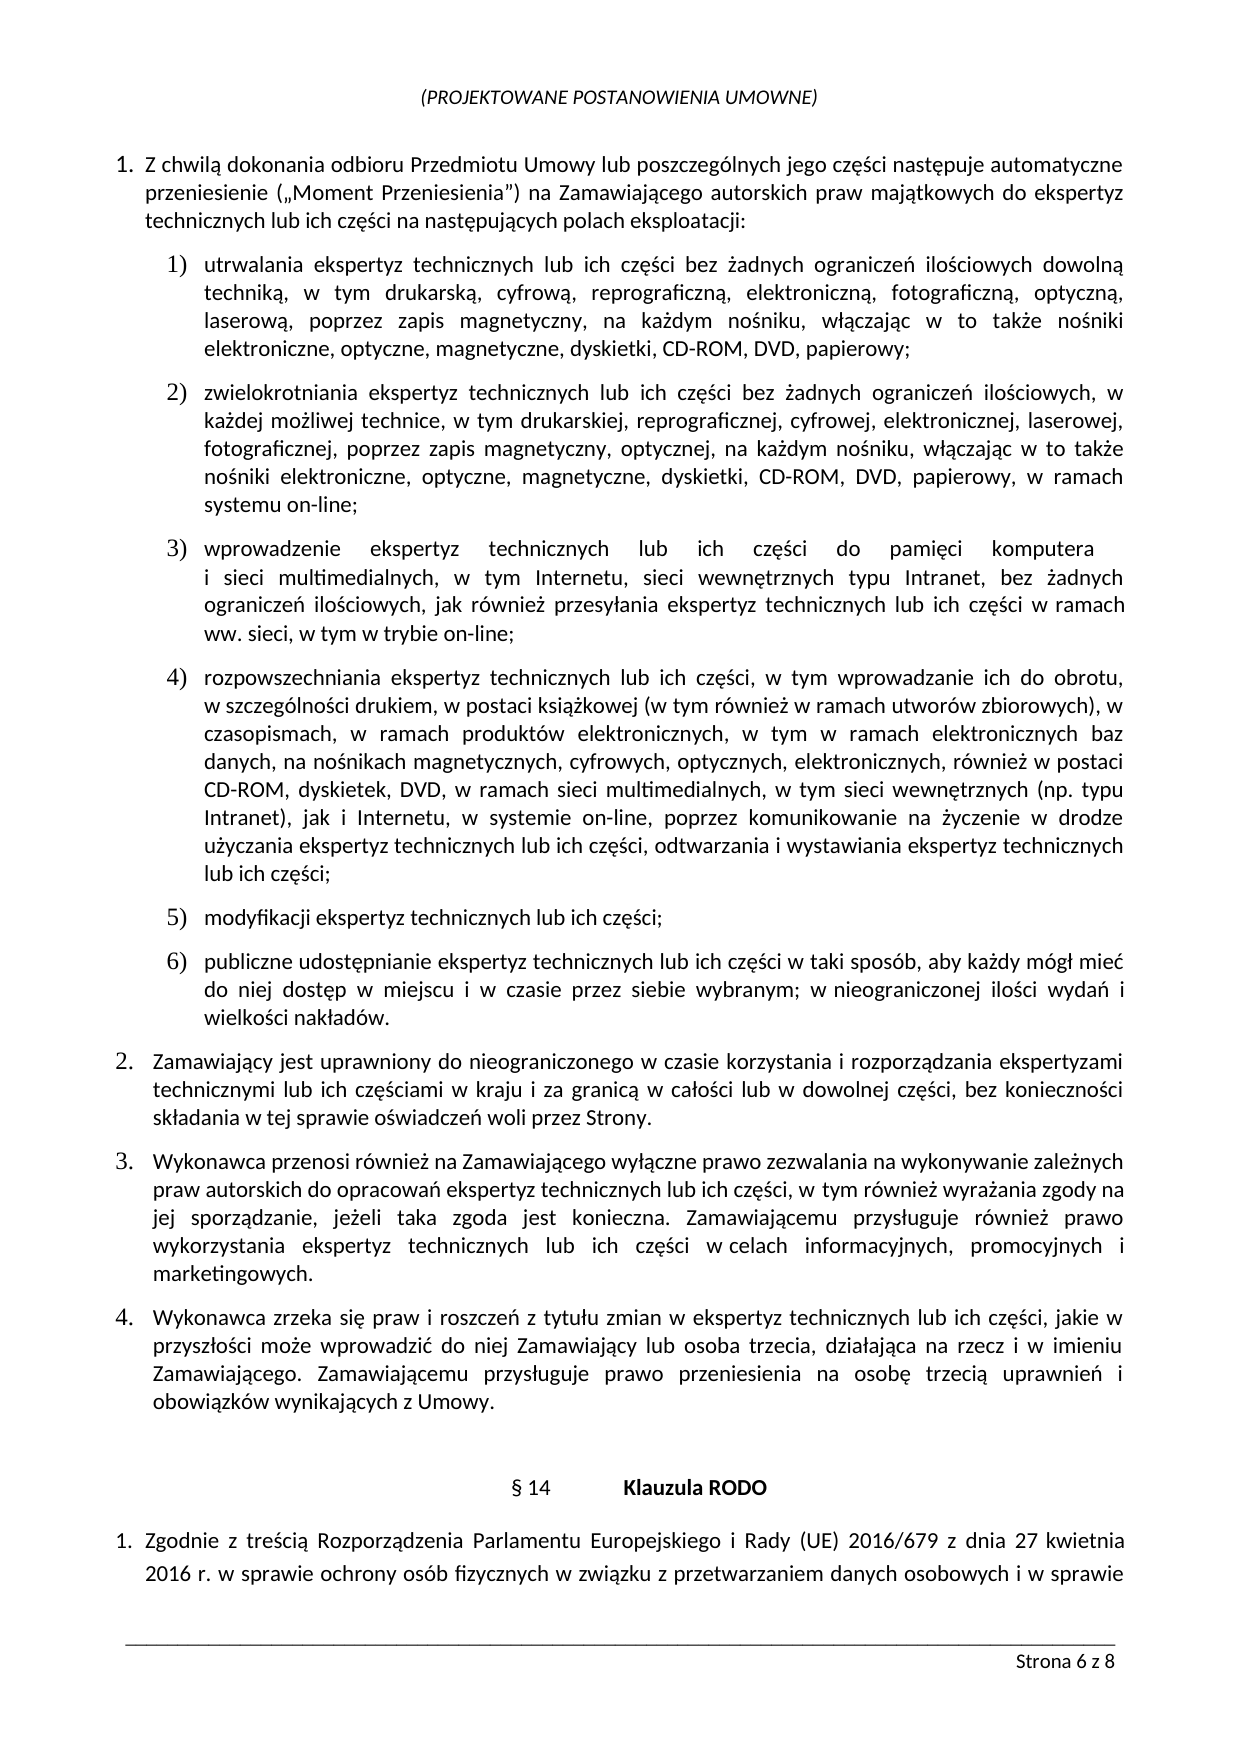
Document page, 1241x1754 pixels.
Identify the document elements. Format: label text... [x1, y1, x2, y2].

list Z chwilą dokonania odbioru Przedmiotu Umowy lub poszczególnych jego części następuje automatyczne przeniesienie („Moment Przeniesienia”) na Zamawiającego autorskich praw majątkowych do ekspertyz technicznych lub ich części na następujących polach eksploatacji: [115, 148, 1125, 234]
list publiczne udostępnianie ekspertyz technicznych lub ich części w taki sposób, aby każdy mógł mieć do niej dostęp w miejscu i w czasie przez siebie wybranym; w nieograniczonej ilości wydań i wielkości nakładów. [166, 946, 1125, 1031]
list modyfikacji ekspertyz technicznych lub ich części; [166, 902, 1125, 931]
list wprowadzenie ekspertyz technicznych lub ich części do pamięci komputera i sieci multimedialnych, w tym Internetu, sieci wewnętrznych typu Intranet, bez żadnych ograniczeń ilościowych, jak również przesyłania ekspertyz technicznych lub ich części w ramach ww. sieci, w tym w trybie on-line; [166, 533, 1125, 647]
list zwielokrotniania ekspertyz technicznych lub ich części bez żadnych ograniczeń ilościowych, w każdej możliwej technice, w tym drukarskiej, reprograficznej, cyfrowej, elektronicznej, laserowej, fotograficznej, poprzez zapis magnetyczny, optycznej, na każdym nośniku, włączając w to także nośniki elektroniczne, optyczne, magnetyczne, dyskietki, CD-ROM, DVD, papierowy, w ramach systemu on-line; [166, 377, 1125, 518]
list Zamawiający jest uprawniony do nieograniczonego w czasie korzystania i rozporządzania ekspertyzami technicznymi lub ich częściami w kraju i za granicą w całości lub w dowolnej części, bez konieczności składania w tej sprawie oświadczeń woli przez Strony. [115, 1046, 1125, 1131]
list Wykonawca zrzeka się praw i roszczeń z tytułu zmian w ekspertyz technicznych lub ich części, jakie w przyszłości może wprowadzić do niej Zamawiający lub osoba trzecia, działająca na rzecz i w imieniu Zamawiającego. Zamawiającemu przysługuje prawo przeniesienia na osobę trzecią uprawnień i obowiązków wynikających z Umowy. [115, 1302, 1125, 1415]
list utrwalania ekspertyz technicznych lub ich części bez żadnych ograniczeń ilościowych dowolną techniką, w tym drukarską, cyfrową, reprograficzną, elektroniczną, fotograficzną, optyczną, laserową, poprzez zapis magnetyczny, na każdym nośniku, włączając w to także nośniki elektroniczne, optyczne, magnetyczne, dyskietki, CD-ROM, DVD, papierowy; [166, 249, 1125, 362]
list Wykonawca przenosi również na Zamawiającego wyłączne prawo zezwalania na wykonywanie zależnych praw autorskich do opracowań ekspertyz technicznych lub ich części, w tym również wyrażania zgody na jej sporządzanie, jeżeli taka zgoda jest konieczna. Zamawiającemu przysługuje również prawo wykorzystania ekspertyz technicznych lub ich części w celach informacyjnych, promocyjnych i marketingowych. [115, 1146, 1125, 1287]
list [115, 1526, 1125, 1587]
list rozpowszechniania ekspertyz technicznych lub ich części, w tym wprowadzanie ich do obrotu, w szczególności drukiem, w postaci książkowej (w tym również w ramach utworów zbiorowych), w czasopismach, w ramach produktów elektronicznych, w tym w ramach elektronicznych baz danych, na nośnikach magnetycznych, cyfrowych, optycznych, elektronicznych, również w postaci CD-ROM, dyskietek, DVD, w ramach sieci multimedialnych, w tym sieci wewnętrznych (np. typu Intranet), jak i Internetu, w systemie on-line, poprzez komunikowanie na życzenie w drodze użyczania ekspertyz technicznych lub ich części, odtwarzania i wystawiania ekspertyz technicznych lub ich części; [166, 662, 1125, 887]
list Klauzula RODO [153, 1473, 1125, 1501]
